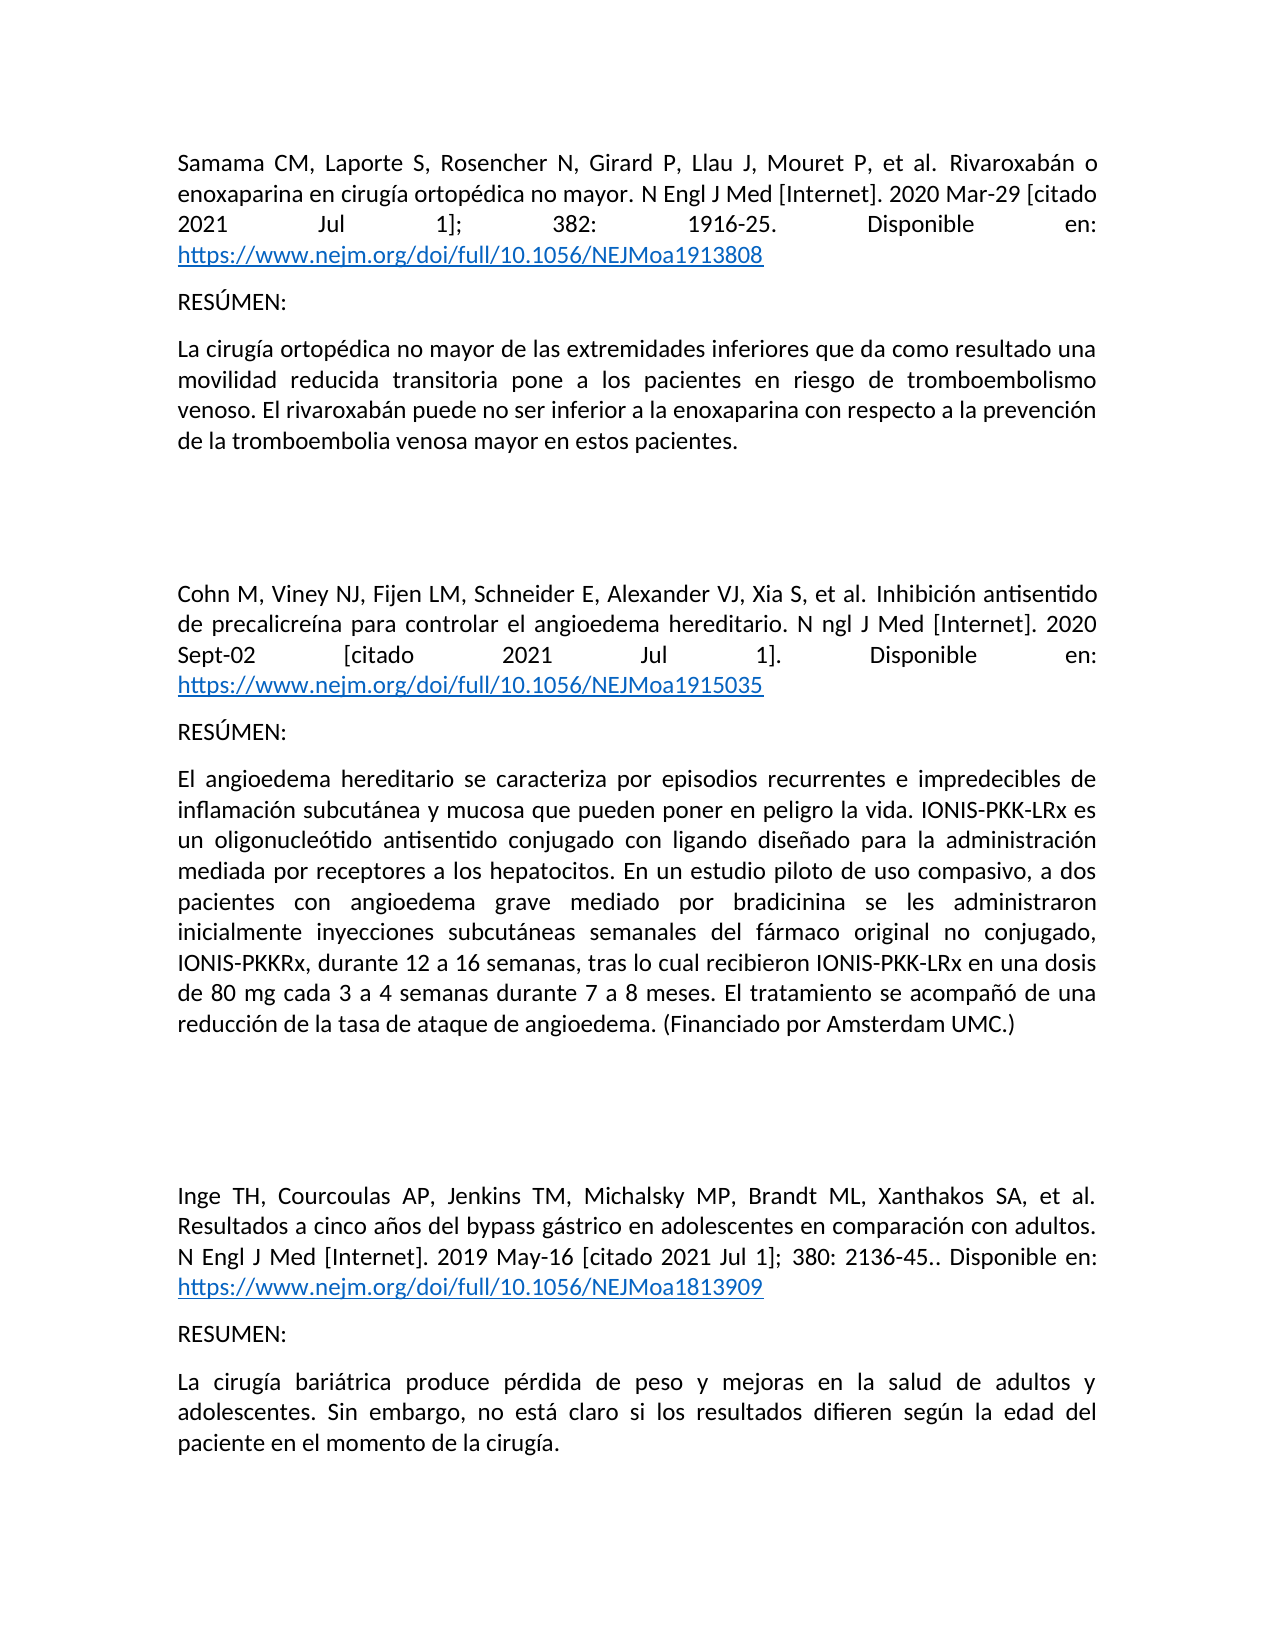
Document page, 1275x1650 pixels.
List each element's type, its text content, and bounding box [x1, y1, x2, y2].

text La cirugía ortopédica no mayor de las extremidades inferiores que da como resultado una movilidad reducida transitoria pone a los pacientes en riesgo de tromboembolismo venoso. El rivaroxabán puede no ser inferior a la enoxaparina con respecto a la prevención de la tromboembolia venosa mayor en estos pacientes. [177, 333, 1098, 456]
text RESÚMEN: [177, 286, 1098, 317]
text El angioedema hereditario se caracteriza por episodios recurrentes e impredecibles de inflamación subcutánea y mucosa que pueden poner en peligro la vida. IONIS-PKK-LRx es un oligonucleótido antisentido conjugado con ligando diseñado para la administración mediada por receptores a los hepatocitos. En un estudio piloto de uso compasivo, a dos pacientes con angioedema grave mediado por bradicinina se les administraron inicialmente inyecciones subcutáneas semanales del fármaco original no conjugado, IONIS-PKKRx, durante 12 a 16 semanas, tras lo cual recibieron IONIS-PKK-LRx en una dosis de 80 mg cada 3 a 4 semanas durante 7 a 8 meses. El tratamiento se acompañó de una reducción de la tasa de ataque de angioedema. (Financiado por Amsterdam UMC.) [177, 764, 1098, 1038]
text Inge TH, Courcoulas AP, Jenkins TM, Michalsky MP, Brandt ML, Xanthakos SA, et al. Resultados a cinco años del bypass gástrico en adolescentes en comparación con adultos. N Engl J Med [Internet]. 2019 May-16 [citado 2021 Jul 1]; 380: 2136-45.. Disponible en: https://www.nejm.org/doi/full/10.1056/NEJMoa1813909 [177, 1180, 1098, 1302]
text Cohn M, Viney NJ, Fijen LM, Schneider E, Alexander VJ, Xia S, et al. Inhibición antisentido de precalicreína para controlar el angioedema hereditario. N ngl J Med [Internet]. 2020 Sept-02 [citado 2021 Jul 1]. Disponible en: https://www.nejm.org/doi/full/10.1056/NEJMoa1915035 [177, 578, 1098, 700]
text RESÚMEN: [177, 716, 1098, 747]
text La cirugía bariátrica produce pérdida de peso y mejoras en la salud de adultos y adolescentes. Sin embargo, no está claro si los resultados difieren según la edad del paciente en el momento de la cirugía. [177, 1366, 1098, 1457]
text Samama CM, Laporte S, Rosencher N, Girard P, Llau J, Mouret P, et al. Rivaroxabán o enoxaparina en cirugía ortopédica no mayor. N Engl J Med [Internet]. 2020 Mar-29 [citado 2021 Jul 1]; 382: 1916-25. Disponible en: https://www.nejm.org/doi/full/10.1056/NEJMoa1913808 [177, 148, 1098, 270]
text RESUMEN: [177, 1319, 1098, 1349]
